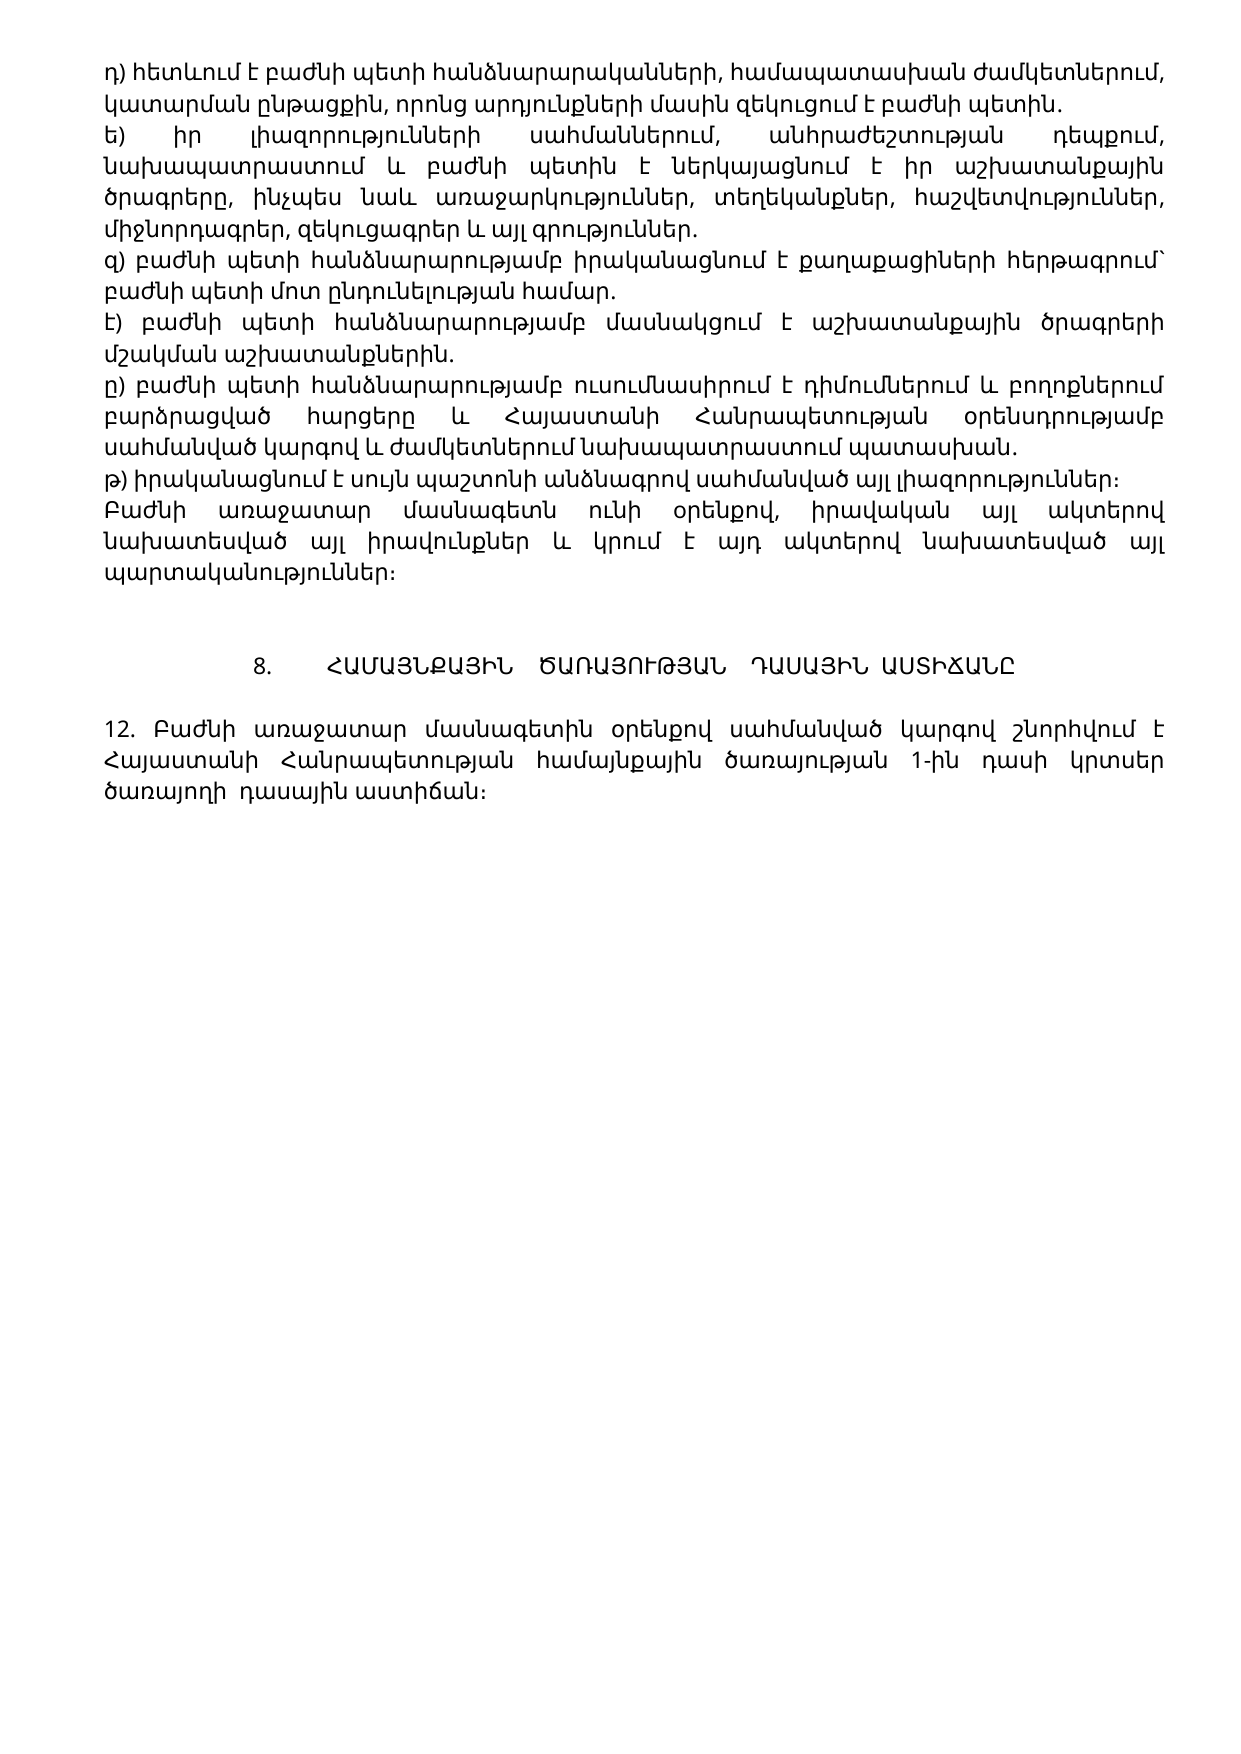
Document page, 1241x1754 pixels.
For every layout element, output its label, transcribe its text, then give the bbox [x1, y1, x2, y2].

text ե) իր լիազորությունների սահմաններում, անհրաժեշտության դեպքում, նախապատրաստում և բաժնի պետին է ներկայացնում է իր աշխատանքային ծրագրերը, ինչպես նաև առաջարկություններ, տեղեկանքներ, հաշվետվություններ, միջնորդագրեր, զեկուցագրեր և այլ գրություններ. [103, 119, 1165, 244]
text 12. Բաժնի առաջատար մասնագետին օրենքով սահմանված կարգով շնորհվում է Հայաստանի Հանրապետության համայնքային ծառայության 1-ին դասի կրտսեր ծառայողի դասային աստիճան։ [103, 712, 1165, 806]
text դ) հետևում է բաժնի պետի հանձնարարականների, համապատասխան ժամկետներում, կատարման ընթացքին, որոնց արդյունքների մասին զեկուցում է բաժնի պետին. [103, 56, 1165, 119]
text թ) իրականացնում է սույն պաշտոնի անձնագրով սահմանված այլ լիազորություններ։ [103, 462, 1165, 494]
text ը) բաժնի պետի հանձնարարությամբ ուսումնասիրում է դիմումներում և բողոքներում բարձրացված հարցերը և Հայաստանի Հանրապետության օրենսդրությամբ սահմանված կարգով և ժամկետներում նախապատրաստում պատասխան. [103, 369, 1165, 462]
text 8. ՀԱՄԱՅՆՔԱՅԻՆ ԾԱՌԱՅՈՒԹՅԱՆ ԴԱՍԱՅԻՆ ԱՍՏԻՃԱՆԸ [103, 650, 1165, 681]
text Բաժնի առաջատար մասնագետն ունի oրենքով, իրավական այլ ակտերով նախատեսված այլ իրավունքներ և կրում է այդ ակտերով նախատեսված այլ պարտականություններ։ [103, 494, 1165, 587]
text է) բաժնի պետի հանձնարարությամբ մասնակցում է աշխատանքային ծրագրերի մշակման աշխատանքներին. [103, 306, 1165, 369]
text զ) բաժնի պետի հանձնարարությամբ իրականացնում է քաղաքացիների հերթագրում` բաժնի պետի մոտ ընդունելության համար. [103, 244, 1165, 306]
